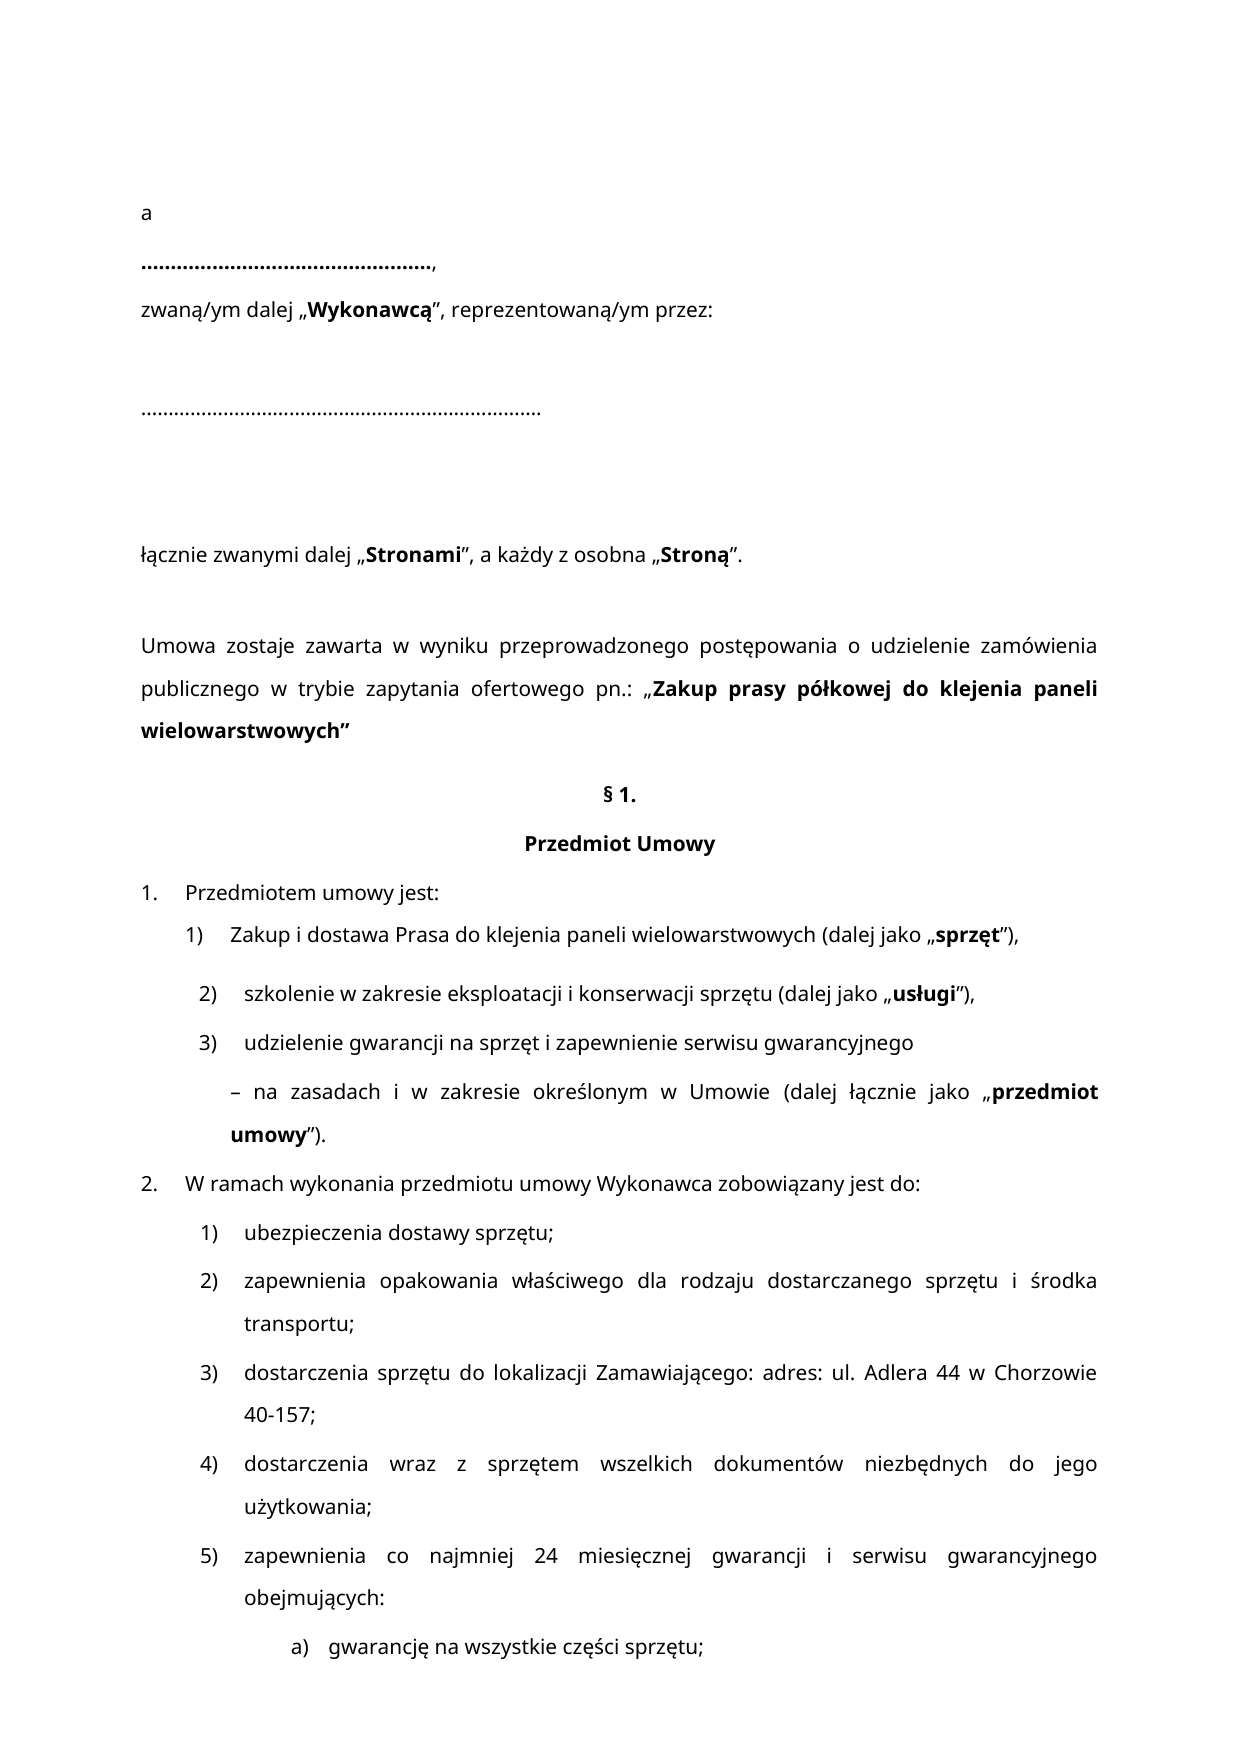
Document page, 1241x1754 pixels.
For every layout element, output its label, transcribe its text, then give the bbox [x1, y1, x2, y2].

text …………………………………………., [141, 247, 1099, 275]
list zapewnienia co najmniej 24 miesięcznej gwarancji i serwisu gwarancyjnego obejmujących: [200, 1541, 1099, 1612]
list dostarczenia wraz z sprzętem wszelkich dokumentów niezbędnych do jego użytkowania; [200, 1449, 1099, 1520]
text zwaną/ym dalej „Wykonawcą”, reprezentowaną/ym przez: [141, 296, 1099, 324]
list Przedmiotem umowy jest: [141, 878, 1099, 906]
text ………………………………………………………………. [141, 393, 1099, 422]
list zapewnienia opakowania właściwego dla rodzaju dostarczanego sprzętu i środka transportu; [200, 1266, 1099, 1337]
text łącznie zwanymi dalej „Stronami”, a każdy z osobna „Stroną”. [141, 540, 1099, 568]
list udzielenie gwarancji na sprzęt i zapewnienie serwisu gwarancyjnego [199, 1028, 1099, 1057]
text Przedmiot Umowy [141, 829, 1099, 857]
list Zakup i dostawa Prasa do klejenia paneli wielowarstwowych (dalej jako „sprzęt”), [185, 920, 1099, 949]
list ubezpieczenia dostawy sprzętu; [200, 1218, 1099, 1246]
list szkolenie w zakresie eksploatacji i konserwacji sprzętu (dalej jako „usługi”), [199, 979, 1099, 1008]
text § 1. [141, 780, 1099, 808]
text – na zasadach i w zakresie określonym w Umowie (dalej łącznie jako „przedmiot umowy”). [230, 1077, 1099, 1148]
list gwarancję na wszystkie części sprzętu; [291, 1632, 1099, 1661]
text Umowa zostaje zawarta w wyniku przeprowadzonego postępowania o udzielenie zamówienia publicznego w trybie zapytania ofertowego pn.: „Zakup prasy półkowej do klejenia paneli wielowarstwowych” [141, 631, 1099, 745]
text a [141, 198, 1099, 226]
list W ramach wykonania przedmiotu umowy Wykonawca zobowiązany jest do: [141, 1169, 1099, 1197]
list dostarczenia sprzętu do lokalizacji Zamawiającego: adres: ul. Adlera 44 w Chorzowie 40-157; [200, 1358, 1099, 1429]
